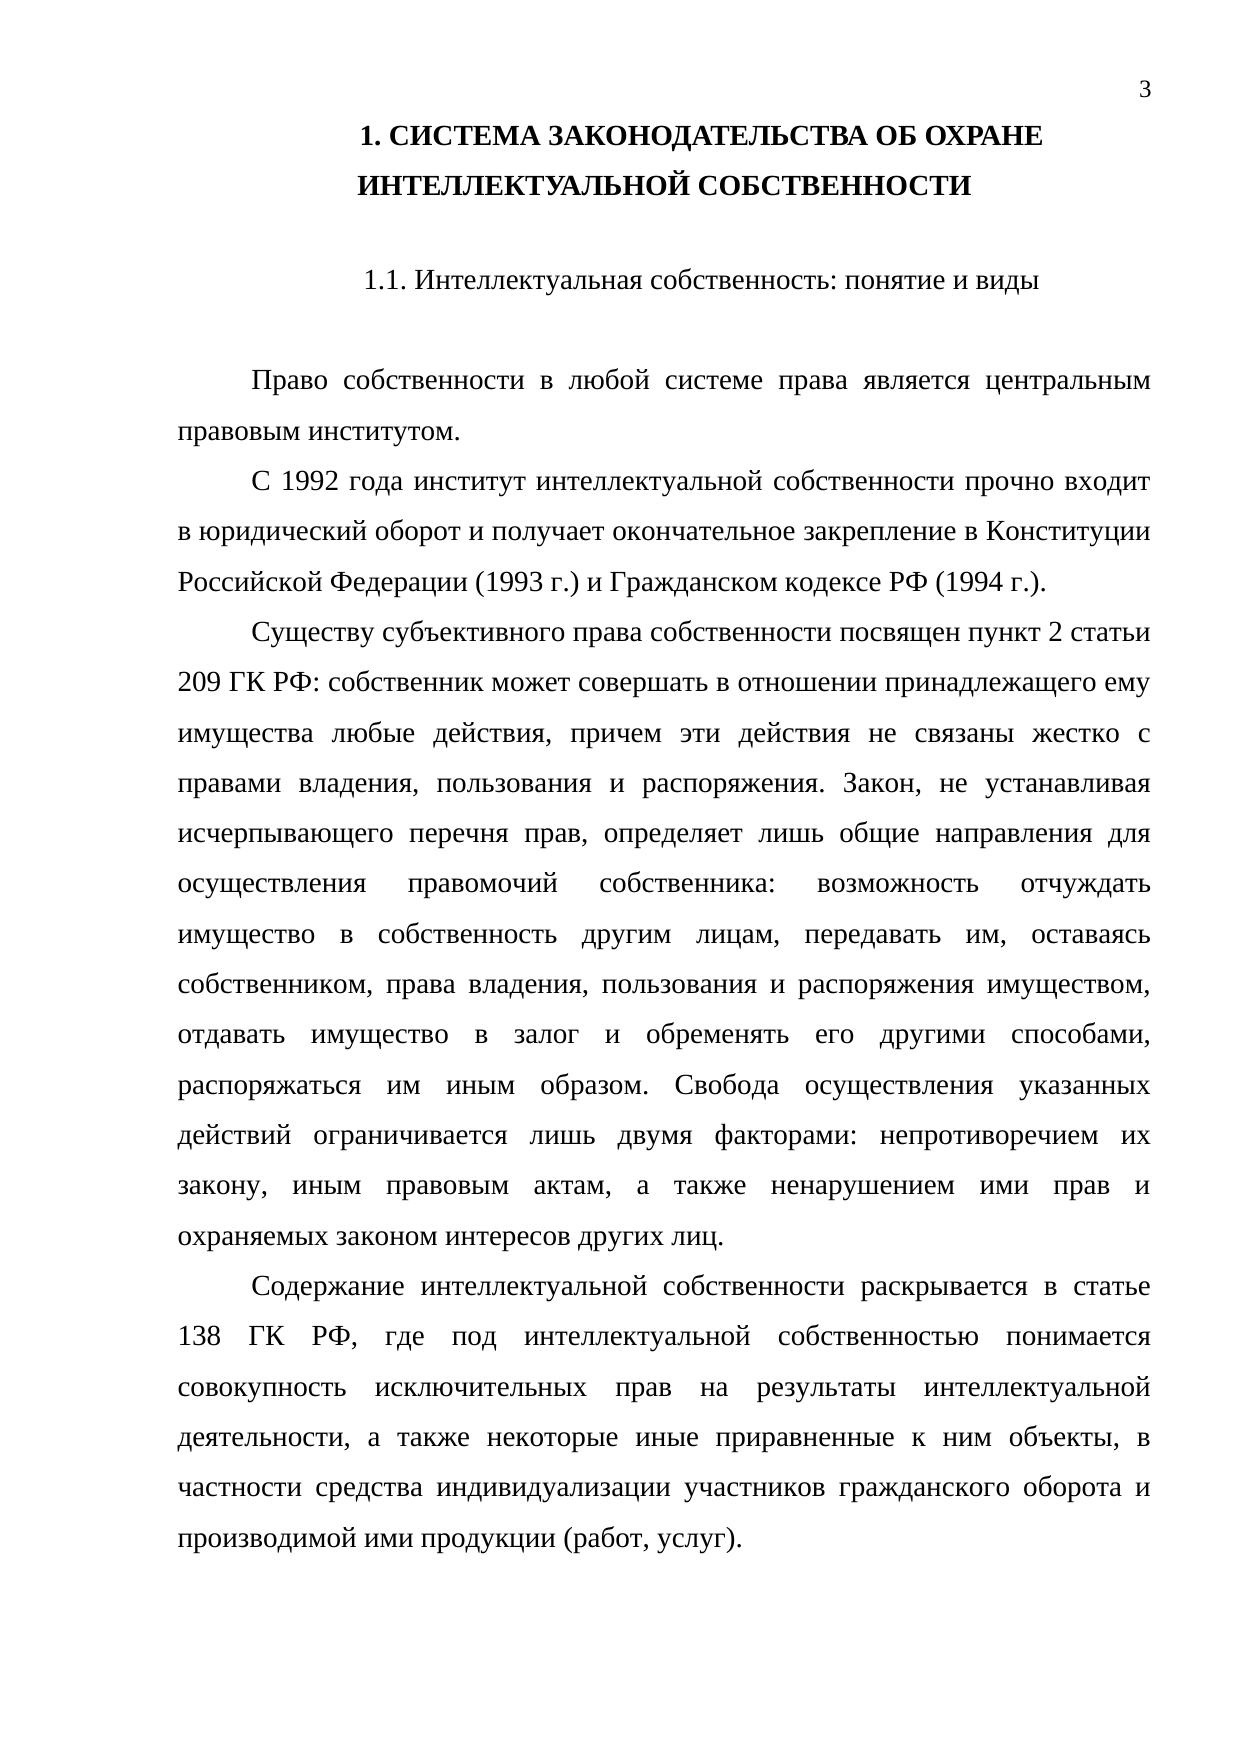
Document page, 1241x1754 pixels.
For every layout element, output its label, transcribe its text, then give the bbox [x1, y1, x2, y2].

subtitle 1.1. Интеллектуальная собственность: понятие и виды [177, 262, 1152, 295]
text С 1992 года институт интеллектуальной собственности прочно входит в юридический оборот и получает окончательное закрепление в Конституции Российской Федерации (1993 г.) и Гражданском кодексе РФ (1994 г.). [177, 463, 1152, 597]
subtitle 1. СИСТЕМА ЗАКОНОДАТЕЛЬСТВА ОБ ОХРАНЕ ИНТЕЛЛЕКТУАЛЬНОЙ СОБСТВЕННОСТИ [177, 118, 1152, 202]
text Существу субъективного права собственности посвящен пункт 2 статьи 209 ГК РФ: собственник может совершать в отношении принадлежащего ему имущества любые действия, причем эти действия не связаны жестко с правами владения, пользования и распоряжения. Закон, не устанавливая исчерпывающего перечня прав, определяет лишь общие направления для осуществления правомочий собственника: возможность отчуждать имущество в собственность другим лицам, передавать им, оставаясь собственником, права владения, пользования и распоряжения имуществом, отдавать имущество в залог и обременять его другими способами, распоряжаться им иным образом. Свобода осуществления указанных действий ограничивается лишь двумя факторами: непротиворечием их закону, иным правовым актам, а также ненарушением ими прав и охраняемых законом интересов других лиц. [177, 614, 1152, 1251]
text Право собственности в любой системе права является центральным правовым институтом. [177, 362, 1152, 446]
text Содержание интеллектуальной собственности раскрывается в статье 138 ГК РФ, где под интеллектуальной собственностью понимается совокупность исключительных прав на результаты интеллектуальной деятельности, а также некоторые иные приравненные к ним объекты, в частности средства индивидуализации участников гражданского оборота и производимой ими продукции (работ, услуг). [177, 1268, 1152, 1553]
